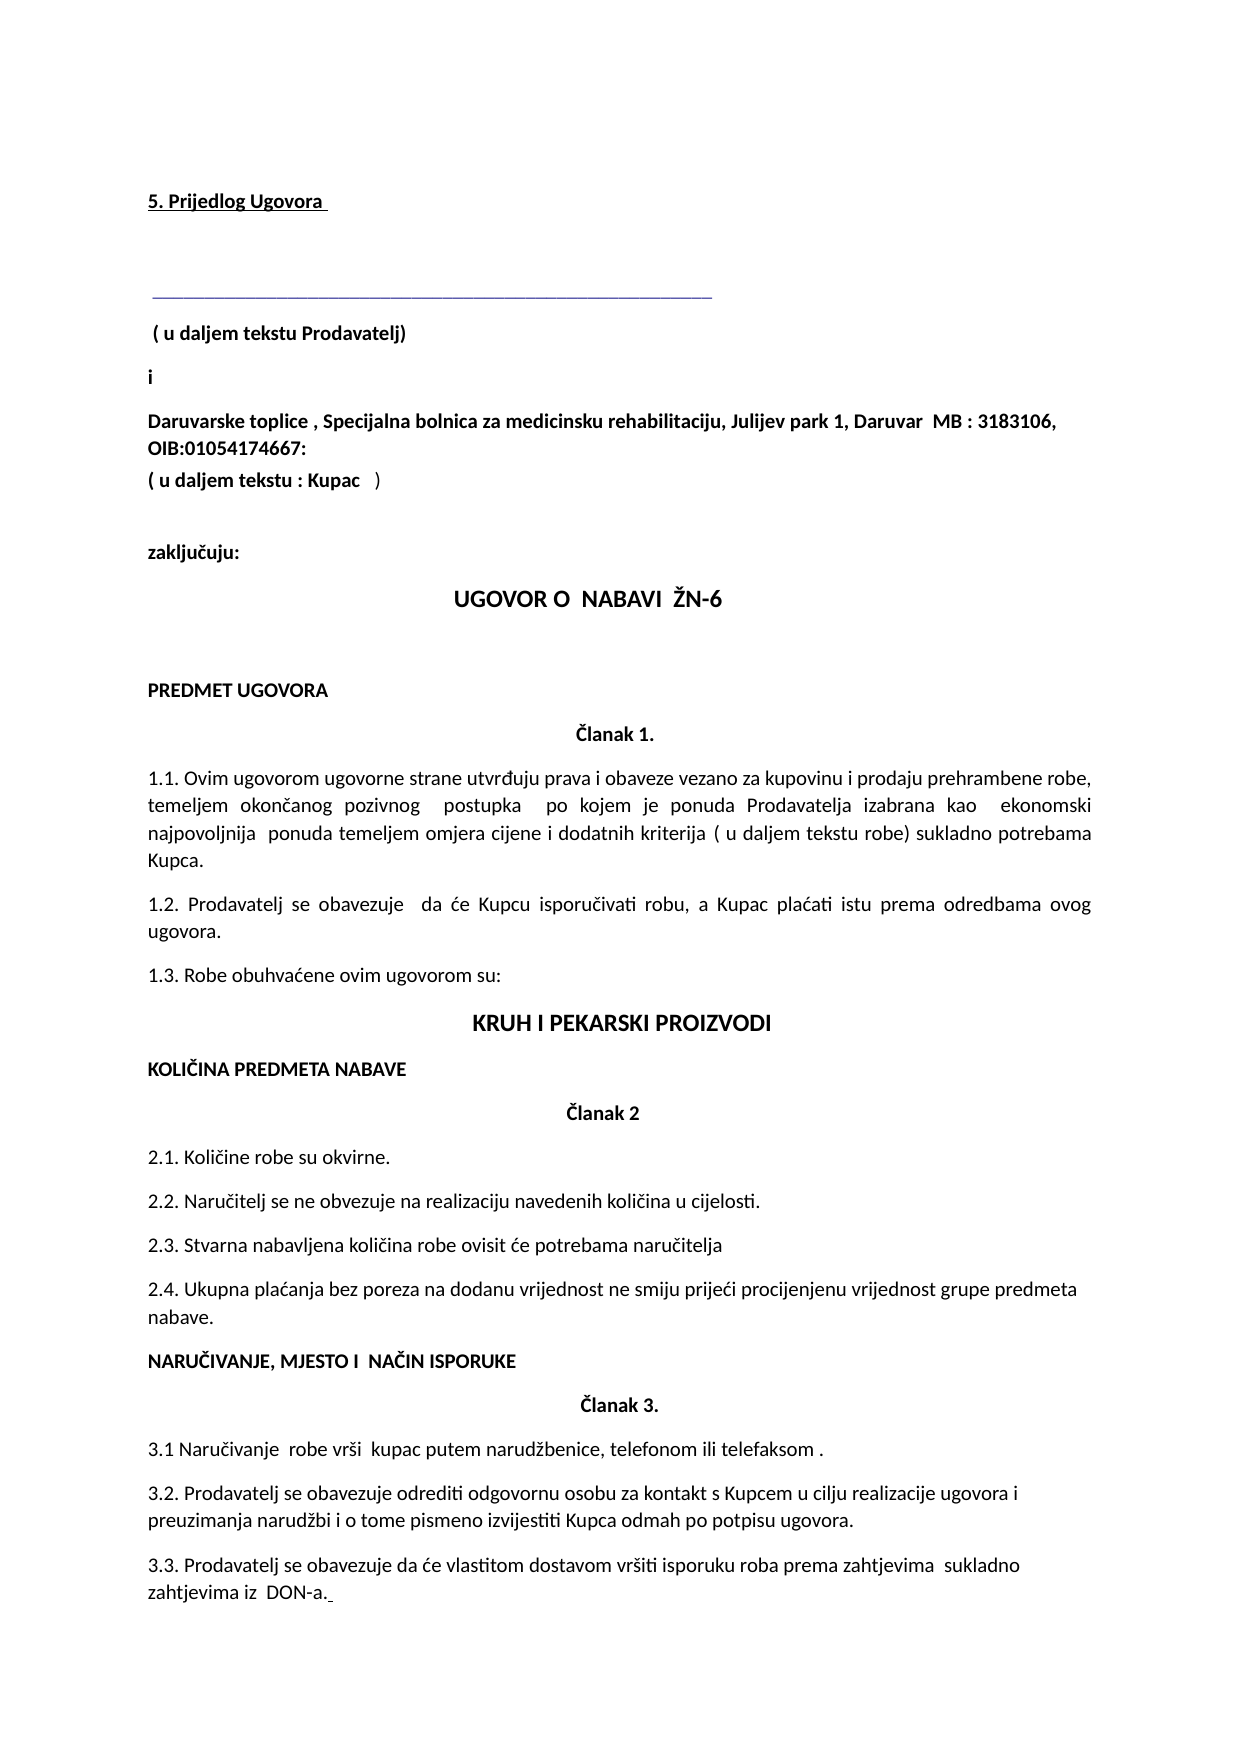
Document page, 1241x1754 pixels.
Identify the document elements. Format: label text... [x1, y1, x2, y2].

text 1.3. Robe obuhvaćene ovim ugovorom su: [148, 963, 1093, 988]
text NARUČIVANJE, MJESTO I NAČIN ISPORUKE [148, 1348, 1093, 1373]
text ______________________________________________________ [148, 276, 1093, 301]
text Daruvarske toplice , Specijalna bolnica za medicinsku rehabilitaciju, Julijev park 1, Daruvar MB : 3183106, OIB:01054174667: [148, 408, 1093, 461]
text 3.3. Prodavatelj se obavezuje da će vlastitom dostavom vršiti isporuku roba prema zahtjevima sukladno zahtjevima iz DON-a. [148, 1552, 1093, 1604]
text i [148, 364, 1093, 389]
text ( u daljem tekstu Prodavatelj) [148, 320, 1093, 345]
text 1.1. Ovim ugovorom ugovorne strane utvrđuju prava i obaveze vezano za kupovinu i prodaju prehrambene robe, temeljem okončanog pozivnog postupka po kojem je ponuda Prodavatelja izabrana kao ekonomski najpovoljnija ponuda temeljem omjera cijene i dodatnih kriterija ( u daljem tekstu robe) sukladno potrebama Kupca. [148, 765, 1093, 873]
text 5. Prijedlog Ugovora [148, 158, 1093, 213]
text KRUH I PEKARSKI PROIZVODI [148, 1007, 1093, 1037]
text 3.2. Prodavatelj se obavezuje odrediti odgovornu osobu za kontakt s Kupcem u cilju realizacije ugovora i preuzimanja narudžbi i o tome pismeno izvijestiti Kupca odmah po potpisu ugovora. [148, 1480, 1093, 1533]
text Članak 2 [148, 1100, 1093, 1126]
text UGOVOR O NABAVI ŽN-6 [148, 583, 1093, 614]
text 2.3. Stvarna nabavljena količina robe ovisit će potrebama naručitelja [148, 1233, 1093, 1258]
text Članak 3. [148, 1392, 1093, 1418]
text 2.1. Količine robe su okvirne. [148, 1144, 1093, 1170]
text zaključuju: [148, 539, 1093, 564]
text 2.4. Ukupna plaćanja bez poreza na dodanu vrijednost ne smiju prijeći procijenjenu vrijednost grupe predmeta nabave. [148, 1277, 1093, 1329]
text 3.1 Naručivanje robe vrši kupac putem narudžbenice, telefonom ili telefaksom . [148, 1436, 1093, 1462]
text Članak 1. [148, 721, 1093, 746]
text KOLIČINA PREDMETA NABAVE [148, 1056, 1093, 1082]
text 1.2. Prodavatelj se obavezuje da će Kupcu isporučivati robu, a Kupac plaćati istu prema odredbama ovog ugovora. [148, 891, 1093, 944]
text ( u daljem tekstu : Kupac ) [148, 468, 1093, 493]
text 2.2. Naručitelj se ne obvezuje na realizaciju navedenih količina u cijelosti. [148, 1188, 1093, 1214]
text PREDMET UGOVORA [148, 677, 1093, 702]
